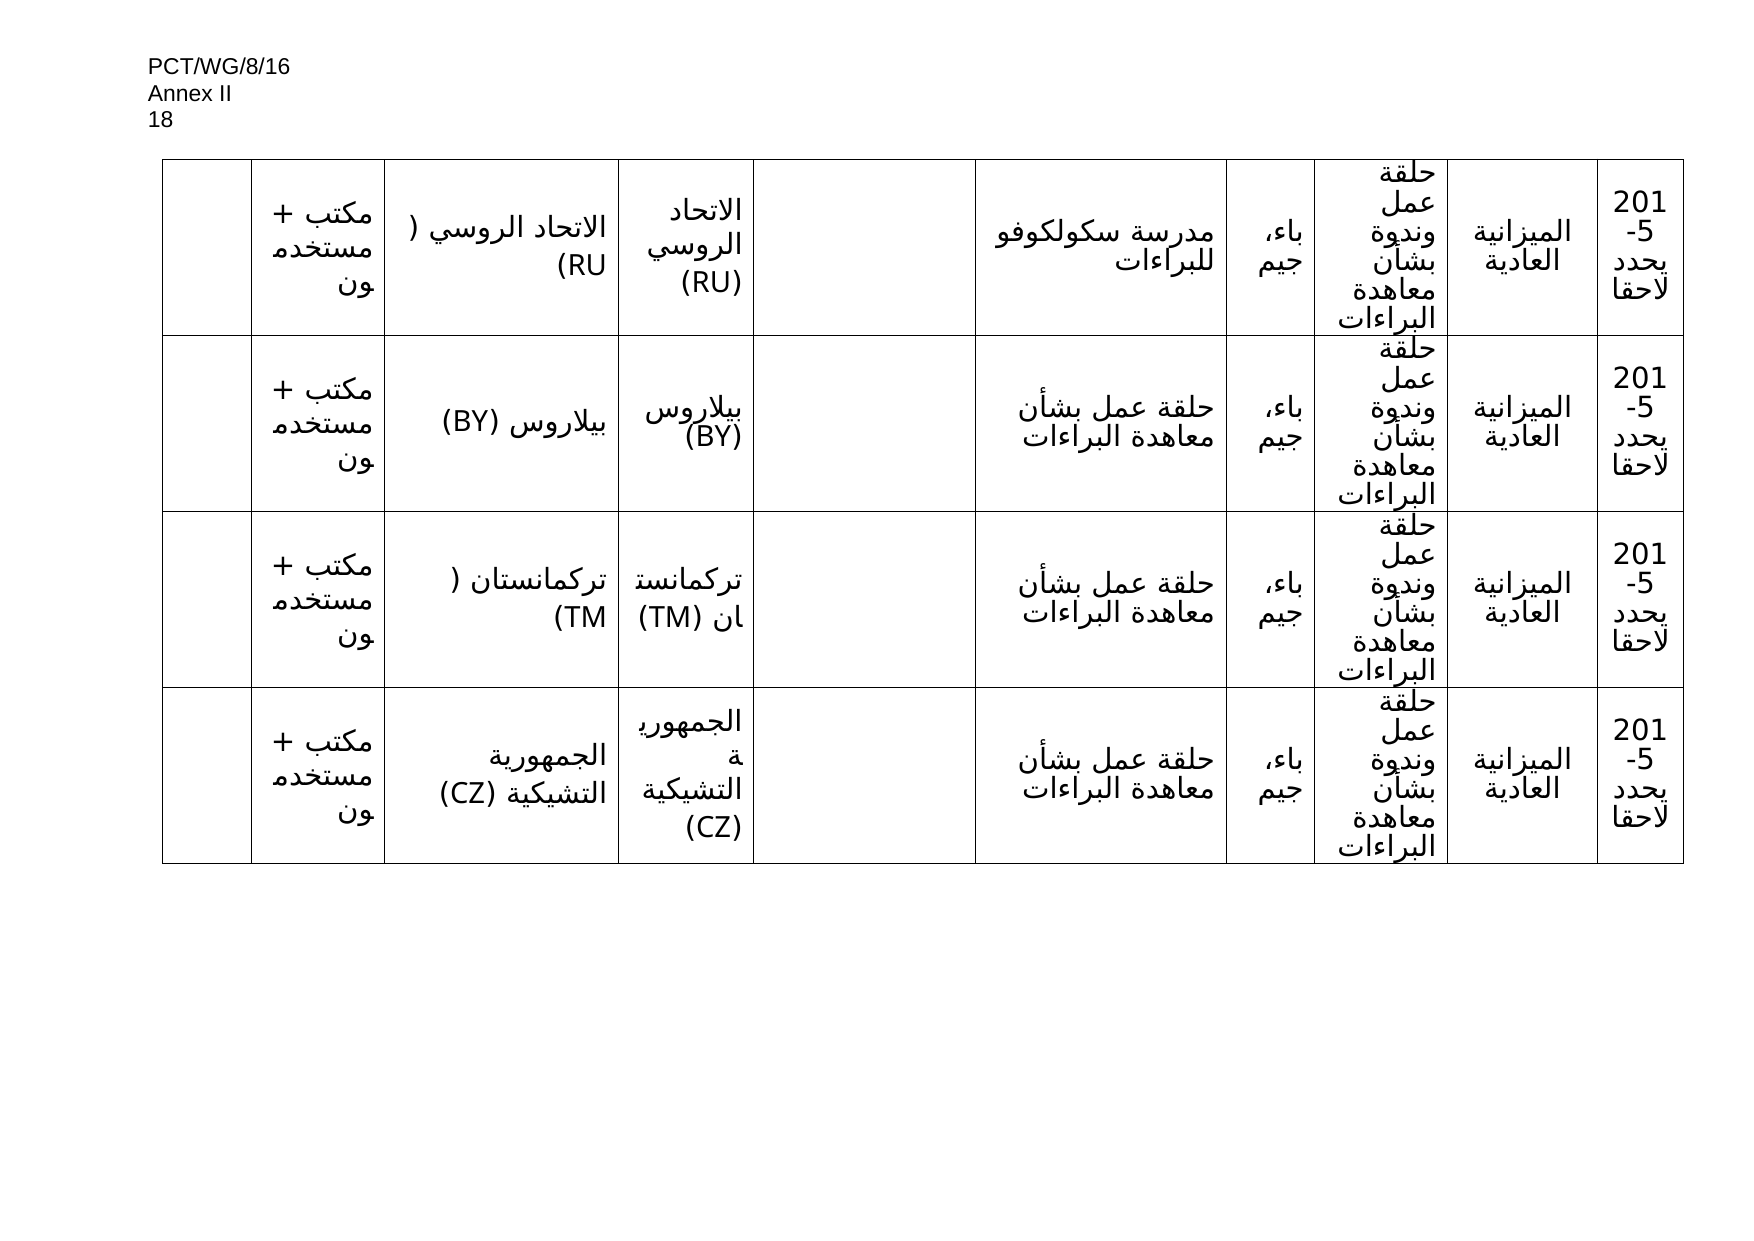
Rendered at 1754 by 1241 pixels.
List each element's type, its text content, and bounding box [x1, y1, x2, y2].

table_cell مكتب + مستخدمون [252, 336, 384, 511]
table_cell [754, 688, 975, 863]
table_cell [163, 336, 251, 511]
table_cell حلقة عمل وندوة بشأن معاهدة البراءات [1315, 512, 1447, 687]
table_cell الاتحاد الروسي (RU) [619, 160, 753, 334]
table_cell [754, 512, 975, 687]
table_cell باء، جيم [1227, 688, 1314, 863]
table_cell باء، جيم [1227, 336, 1314, 511]
table_cell الاتحاد الروسي (RU) [385, 160, 618, 334]
table_cell بيلاروس (BY) [619, 336, 753, 511]
table_cell مدرسة سكولكوفو للبراءات [976, 160, 1226, 334]
table_cell حلقة عمل بشأن معاهدة البراءات [976, 688, 1226, 863]
table_cell [163, 512, 251, 687]
table_cell [754, 336, 975, 511]
table_cell تركمانستان (TM) [385, 512, 618, 687]
table_cell باء، جيم [1227, 160, 1314, 334]
table_cell الجمهورية التشيكية (CZ) [619, 688, 753, 863]
table_cell مكتب + مستخدمون [252, 512, 384, 687]
table_cell الميزانية العادية [1448, 512, 1597, 687]
table_cell حلقة عمل بشأن معاهدة البراءات [976, 512, 1226, 687]
table_cell حلقة عمل وندوة بشأن معاهدة البراءات [1315, 336, 1447, 511]
table_cell الميزانية العادية [1448, 688, 1597, 863]
table_cell الجمهورية التشيكية (CZ) [385, 688, 618, 863]
table_cell حلقة عمل وندوة بشأن معاهدة البراءات [1315, 688, 1447, 863]
table_cell 2015-يحدد لاحقا [1598, 512, 1683, 687]
table_cell 2015-يحدد لاحقا [1598, 688, 1683, 863]
table_cell تركمانستان (TM) [619, 512, 753, 687]
table_cell الميزانية العادية [1448, 336, 1597, 511]
table_cell الميزانية العادية [1448, 160, 1597, 334]
table_cell مكتب + مستخدمون [252, 160, 384, 334]
table_cell بيلاروس (BY) [385, 336, 618, 511]
table_cell [163, 688, 251, 863]
table_cell 2015-يحدد لاحقا [1598, 160, 1683, 334]
table_cell [754, 160, 975, 334]
table_cell [163, 160, 251, 334]
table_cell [1315, 160, 1447, 334]
table_cell 2015-يحدد لاحقا [1598, 336, 1683, 511]
table_cell مكتب + مستخدمون [252, 688, 384, 863]
table_cell حلقة عمل بشأن معاهدة البراءات [976, 336, 1226, 511]
table_cell باء، جيم [1227, 512, 1314, 687]
